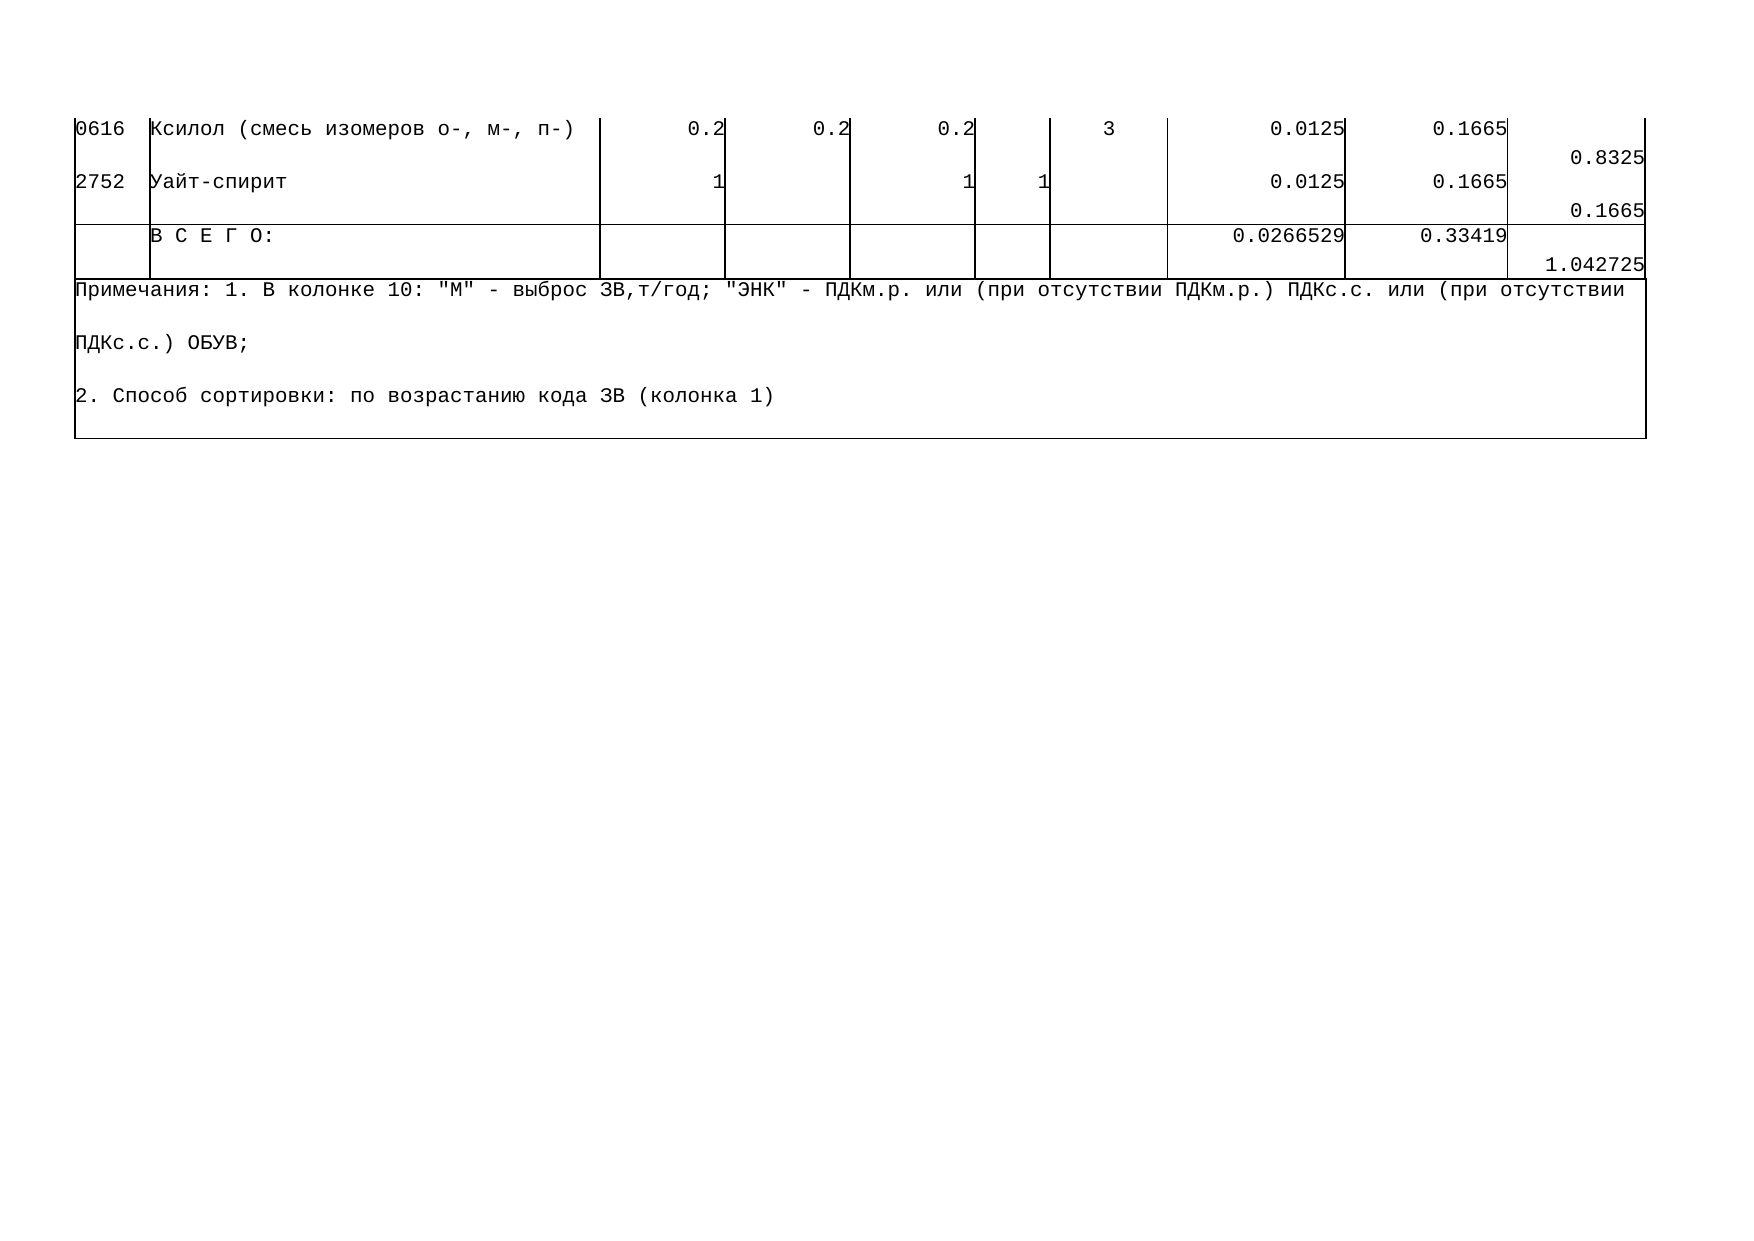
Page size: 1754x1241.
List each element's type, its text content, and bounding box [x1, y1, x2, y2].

table_cell [1051, 171, 1167, 224]
table_cell 0.0266529 [1168, 225, 1344, 278]
table_cell [976, 118, 1049, 171]
table_cell 1 [851, 171, 974, 224]
table_cell 0.0125 [1168, 171, 1344, 224]
table_cell ПДКс.с.) ОБУВ; [76, 332, 1645, 385]
table_cell 3 [1051, 118, 1167, 171]
table_cell [726, 171, 849, 224]
table_cell 0.1665 [1346, 171, 1507, 224]
table_cell 1 [601, 171, 724, 224]
table_cell 0.2 [726, 118, 849, 171]
table_cell Примечания: 1. В колонке 10: "M" - выброс ЗВ,т/год; "ЭНК" - ПДКм.р. или (при отсутствии ПДКм.р.) ПДКс.с. или (при отсутствии [76, 280, 1645, 332]
table_cell Ксилол (смесь изомеров о-, м-, п-) [151, 118, 599, 171]
table_cell [76, 225, 149, 278]
table_cell 0.33419 [1346, 225, 1507, 278]
table_cell 1 [976, 171, 1049, 224]
table_cell Уайт-спирит [151, 171, 599, 224]
table_cell 0.8325 [1508, 118, 1644, 171]
table_cell [851, 225, 974, 278]
table_cell 0.0125 [1168, 118, 1344, 171]
table_cell [976, 225, 1049, 278]
table_cell 1.042725 [1508, 225, 1644, 278]
table_cell 0616 [76, 118, 149, 171]
table_cell [1051, 225, 1167, 278]
table_cell 0.1665 [1508, 171, 1644, 224]
table_cell В С Е Г О: [151, 225, 599, 278]
table_cell 0.2 [851, 118, 974, 171]
table_cell 2752 [76, 171, 149, 224]
table_cell 2. Способ сортировки: по возрастанию кода ЗВ (колонка 1) [76, 385, 1645, 438]
table_cell [601, 225, 724, 278]
table_cell 0.1665 [1346, 118, 1507, 171]
table_cell [726, 225, 849, 278]
table_cell 0.2 [601, 118, 724, 171]
